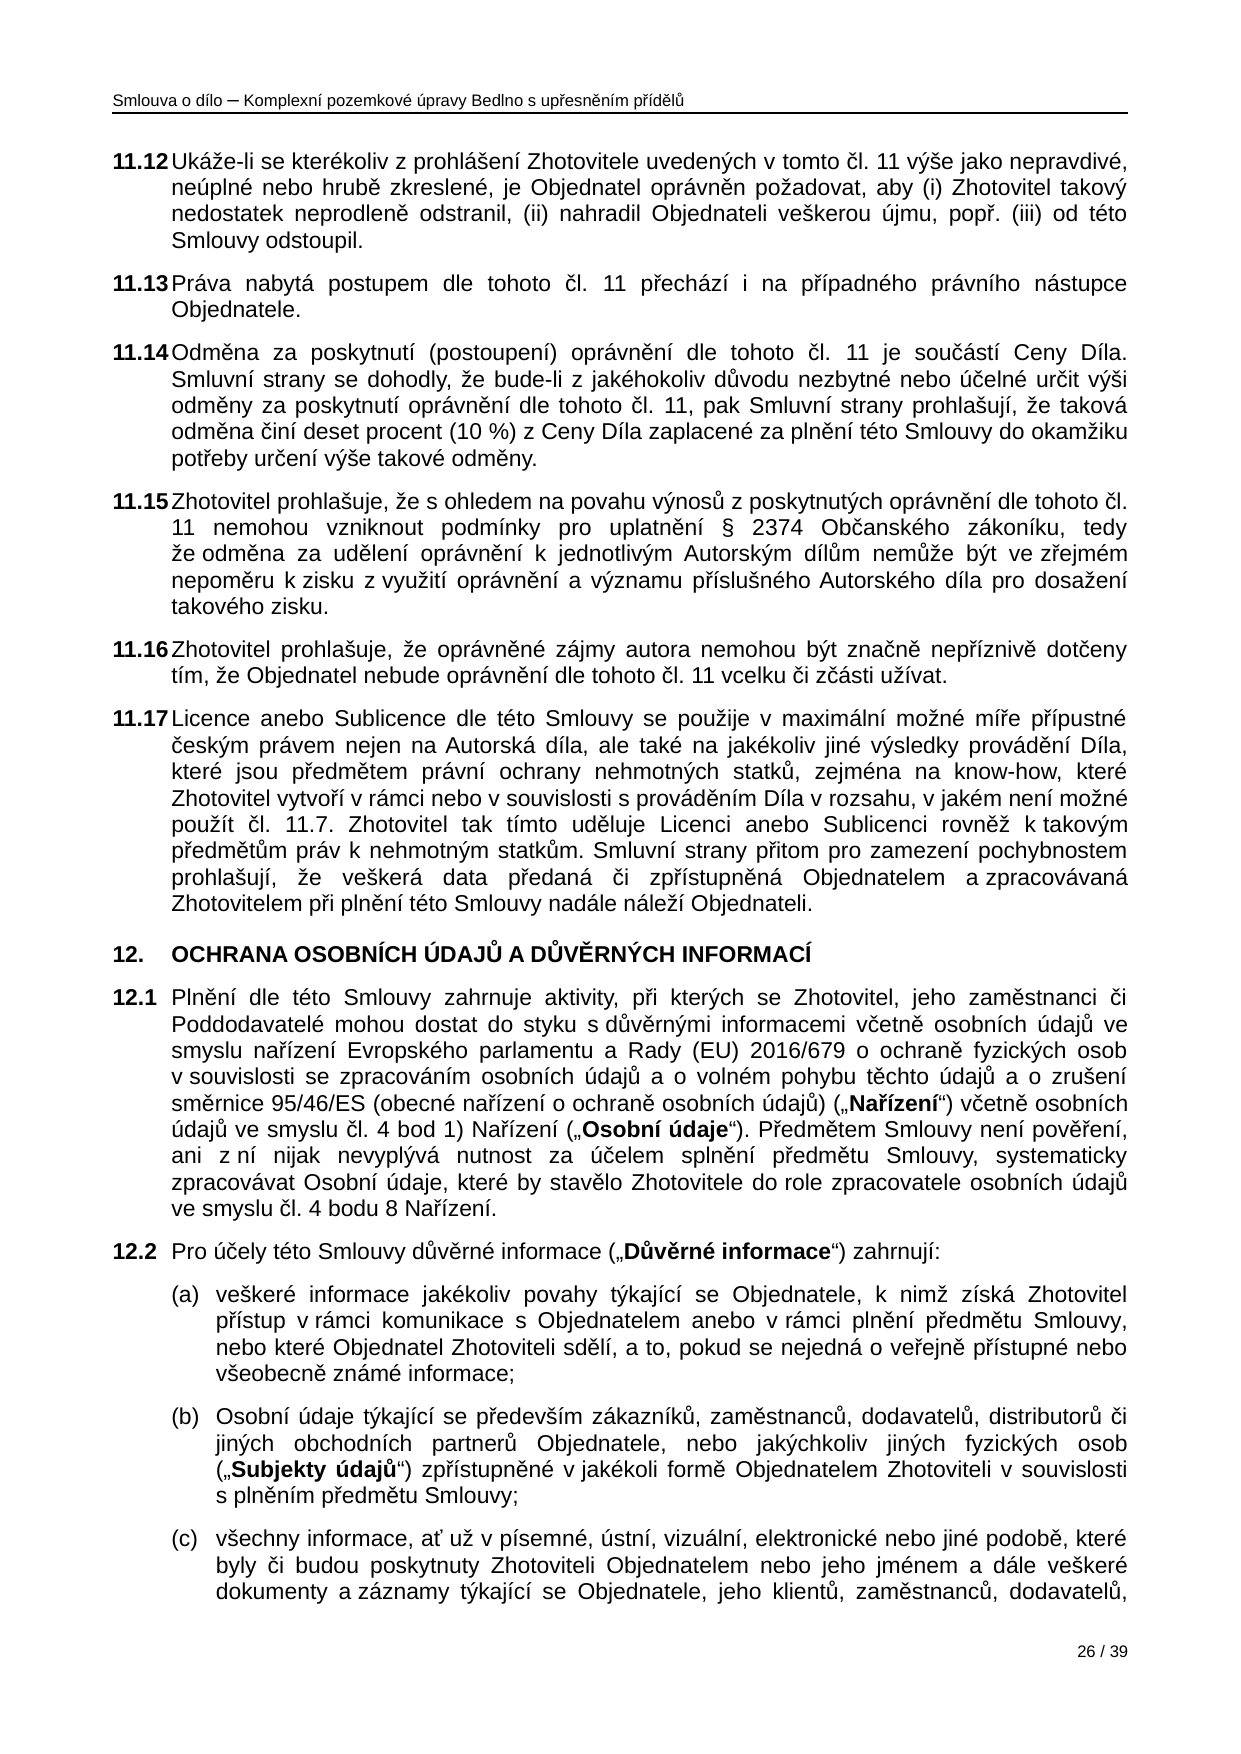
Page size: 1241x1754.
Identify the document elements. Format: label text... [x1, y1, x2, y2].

text Pro účely této Smlouvy důvěrné informace („Důvěrné informace“) zahrnují: [112, 1238, 1128, 1264]
text Ukáže-li se kterékoliv z prohlášení Zhotovitele uvedených v tomto čl. 11 výše jako nepravdivé, neúplné nebo hrubě zkreslené, je Objednatel oprávněn požadovat, aby (i) Zhotovitel takový nedostatek neprodleně odstranil, (ii) nahradil Objednateli veškerou újmu, popř. (iii) od této Smlouvy odstoupil. [112, 148, 1128, 253]
text Ochrana osobních údajů a Důvěrných informací [112, 941, 1128, 968]
text Zhotovitel prohlašuje, že oprávněné zájmy autora nemohou být značně nepříznivě dotčeny tím, že Objednatel nebude oprávnění dle tohoto čl. 11 vcelku či zčásti užívat. [112, 636, 1128, 689]
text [171, 1525, 1128, 1604]
text Odměna za poskytnutí (postoupení) oprávnění dle tohoto čl. 11 je součástí Ceny Díla. Smluvní strany se dohodly, že bude-li z jakéhokoliv důvodu nezbytné nebo účelné určit výši odměny za poskytnutí oprávnění dle tohoto čl. 11, pak Smluvní strany prohlašují, že taková odměna činí deset procent (10 %) z Ceny Díla zaplacené za plnění této Smlouvy do okamžiku potřeby určení výše takové odměny. [112, 339, 1128, 471]
text Licence anebo Sublicence dle této Smlouvy se použije v maximální možné míře přípustné českým právem nejen na Autorská díla, ale také na jakékoliv jiné výsledky provádění Díla, které jsou předmětem právní ochrany nehmotných statků, zejména na know-how, které Zhotovitel vytvoří v rámci nebo v souvislosti s prováděním Díla v rozsahu, v jakém není možné použít čl. 11.7. Zhotovitel tak tímto uděluje Licenci anebo Sublicenci rovněž k takovým předmětům práv k nehmotným statkům. Smluvní strany přitom pro zamezení pochybnostem prohlašují, že veškerá data předaná či zpřístupněná Objednatelem a zpracovávaná Zhotovitelem při plnění této Smlouvy nadále náleží Objednateli. [112, 705, 1128, 916]
text Plnění dle této Smlouvy zahrnuje aktivity, při kterých se Zhotovitel, jeho zaměstnanci či Poddodavatelé mohou dostat do styku s důvěrnými informacemi včetně osobních údajů ve smyslu nařízení Evropského parlamentu a Rady (EU) 2016/679 o ochraně fyzických osob v souvislosti se zpracováním osobních údajů a o volném pohybu těchto údajů a o zrušení směrnice 95/46/ES (obecné nařízení o ochraně osobních údajů) („Nařízení“) včetně osobních údajů ve smyslu čl. 4 bod 1) Nařízení („Osobní údaje“). Předmětem Smlouvy není pověření, ani z ní nijak nevyplývá nutnost za účelem splnění předmětu Smlouvy, systematicky zpracovávat Osobní údaje, které by stavělo Zhotovitele do role zpracovatele osobních údajů ve smyslu čl. 4 bodu 8 Nařízení. [112, 984, 1128, 1221]
text Práva nabytá postupem dle tohoto čl. 11 přechází i na případného právního nástupce Objednatele. [112, 270, 1128, 322]
list veškeré informace jakékoliv povahy týkající se Objednatele, k nimž získá Zhotovitel přístup v rámci komunikace s Objednatelem anebo v rámci plnění předmětu Smlouvy, nebo které Objednatel Zhotoviteli sdělí, a to, pokud se nejedná o veřejně přístupné nebo všeobecně známé informace; [171, 1281, 1128, 1387]
text Osobní údaje týkající se především zákazníků, zaměstnanců, dodavatelů, distributorů či jiných obchodních partnerů Objednatele, nebo jakýchkoliv jiných fyzických osob („Subjekty údajů“) zpřístupněné v jakékoli formě Objednatelem Zhotoviteli v souvislosti s plněním předmětu Smlouvy; [171, 1403, 1128, 1509]
text Zhotovitel prohlašuje, že s ohledem na povahu výnosů z poskytnutých oprávnění dle tohoto čl. 11 nemohou vzniknout podmínky pro uplatnění § 2374 Občanského zákoníku, tedy že odměna za udělení oprávnění k jednotlivým Autorským dílům nemůže být ve zřejmém nepoměru k zisku z využití oprávnění a významu příslušného Autorského díla pro dosažení takového zisku. [112, 488, 1128, 619]
